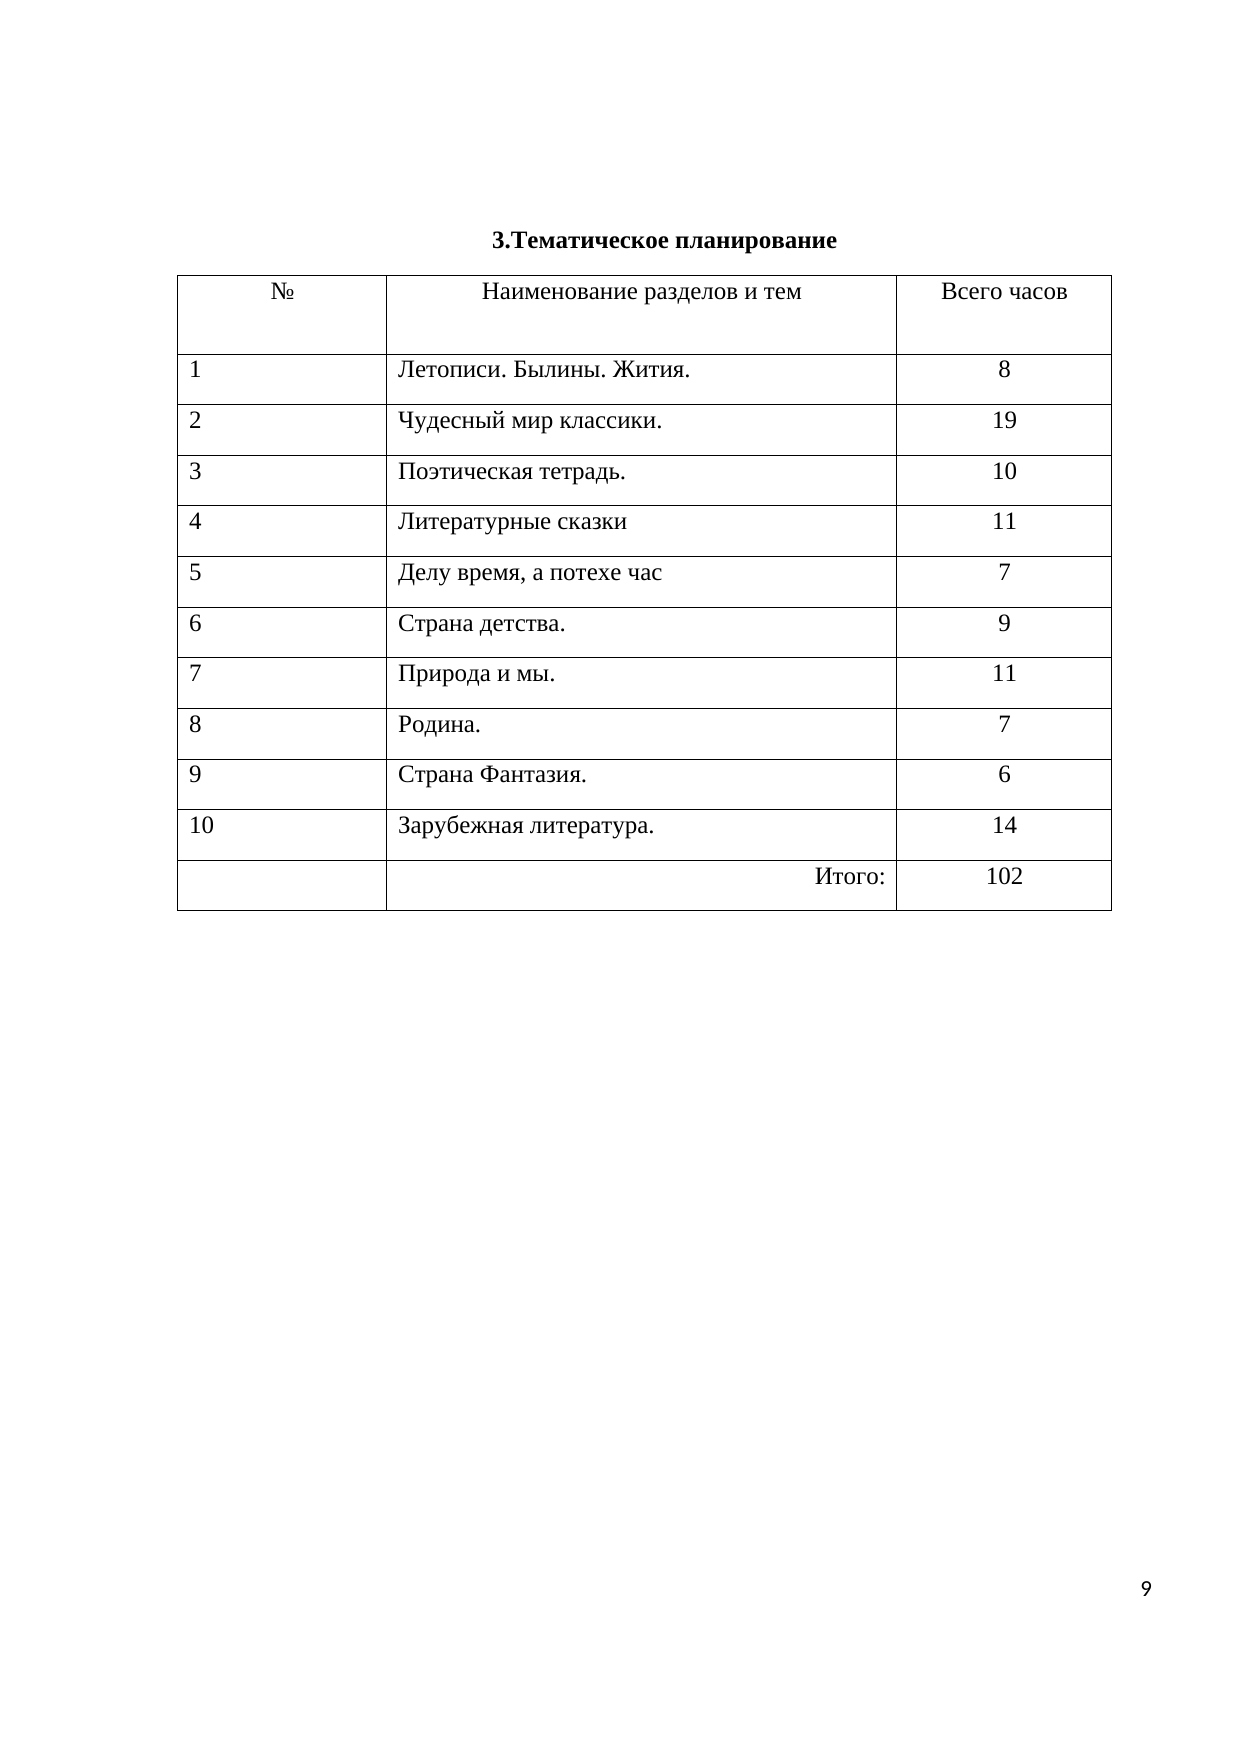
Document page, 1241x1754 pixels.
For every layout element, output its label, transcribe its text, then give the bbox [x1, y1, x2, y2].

table_cell Страна Фантазия. [387, 760, 896, 809]
table_cell 10 [178, 810, 386, 860]
table_cell 6 [897, 760, 1111, 809]
table_cell 1 [178, 355, 386, 404]
table_cell Поэтическая тетрадь. [387, 456, 896, 505]
table_cell 7 [178, 658, 386, 708]
table_cell Делу время, а потехе час [387, 557, 896, 607]
table_cell Зарубежная литература. [387, 810, 896, 860]
text 3.Тематическое планирование [177, 226, 1152, 254]
table_header Наименование разделов и тем [387, 276, 896, 353]
table_header № [178, 276, 386, 353]
table_cell 9 [897, 608, 1111, 657]
table_cell 11 [897, 658, 1111, 708]
table_header Всего часов [897, 276, 1111, 353]
table_cell 102 [897, 861, 1111, 910]
table_cell Природа и мы. [387, 658, 896, 708]
table_cell 5 [178, 557, 386, 607]
table_cell 19 [897, 405, 1111, 455]
table_cell [178, 861, 386, 910]
table_cell 6 [178, 608, 386, 657]
table_cell 8 [178, 709, 386, 758]
table_cell 4 [178, 506, 386, 556]
table_cell Родина. [387, 709, 896, 758]
table_cell 10 [897, 456, 1111, 505]
table_cell 7 [897, 557, 1111, 607]
table_cell 8 [897, 355, 1111, 404]
table_cell 7 [897, 709, 1111, 758]
table_cell 14 [897, 810, 1111, 860]
table_cell Летописи. Былины. Жития. [387, 355, 896, 404]
table_cell 2 [178, 405, 386, 455]
table_cell Итого: [387, 861, 896, 910]
table_cell 3 [178, 456, 386, 505]
table_cell 11 [897, 506, 1111, 556]
table_cell Страна детства. [387, 608, 896, 657]
table_cell Литературные сказки [387, 506, 896, 556]
table_cell Чудесный мир классики. [387, 405, 896, 455]
table_cell 9 [178, 760, 386, 809]
